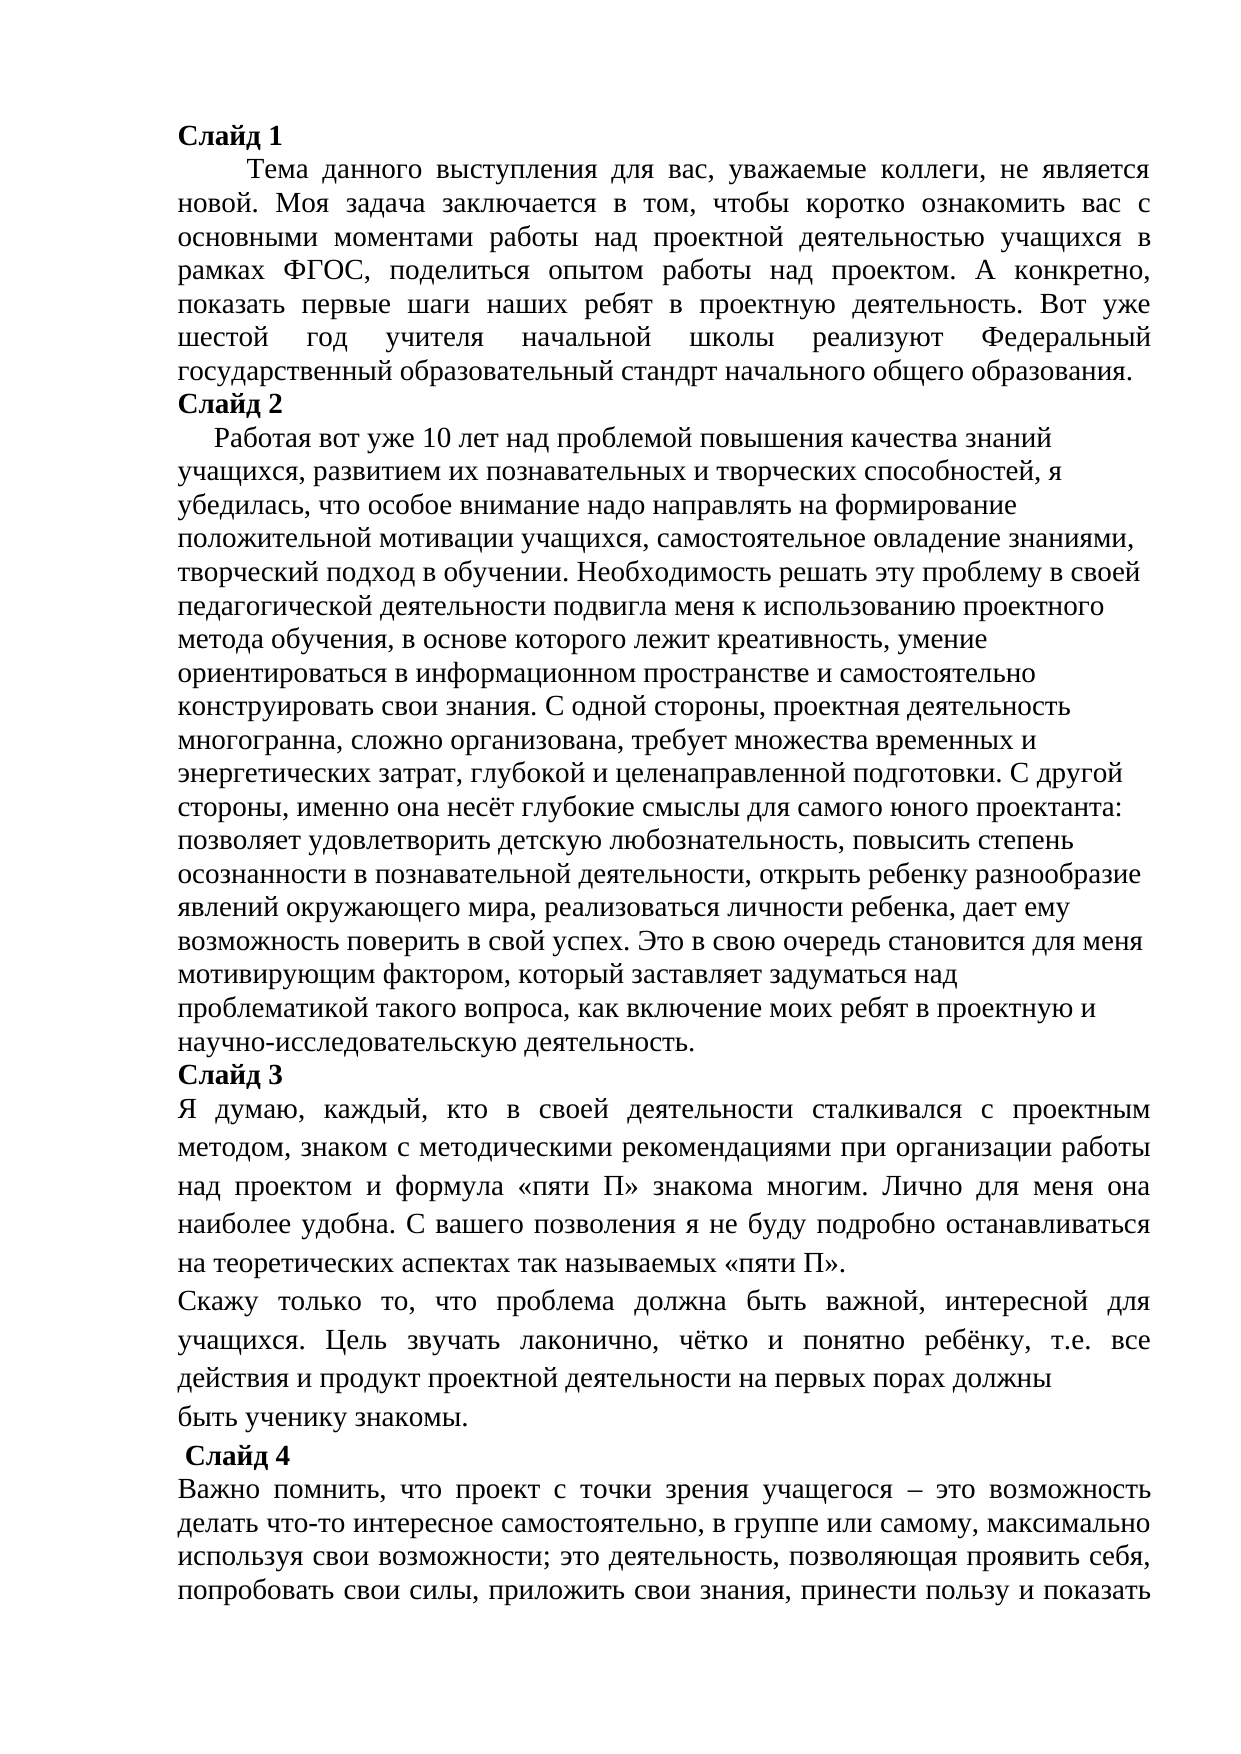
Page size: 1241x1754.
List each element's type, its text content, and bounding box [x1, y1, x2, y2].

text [177, 1471, 1152, 1605]
text Я думаю, каждый, кто в своей деятельности сталкивался с проектным методом, знаком с методическими рекомендациями при организации работы над проектом и формула «пяти П» знакома многим. Лично для меня она наиболее удобна. С вашего позволения я не буду подробно останавливаться на теоретических аспектах так называемых «пяти П». [177, 1091, 1152, 1278]
text Слайд 2 [177, 386, 1152, 420]
text Слайд 1 [177, 118, 1152, 152]
text Тема данного выступления для вас, уважаемые коллеги, не является новой. Моя задача заключается в том, чтобы коротко ознакомить вас с основными моментами работы над проектной деятельностью учащихся в рамках ФГОС, поделиться опытом работы над проектом. А конкретно, показать первые шаги наших ребят в проектную деятельность. Вот уже шестой год учителя начальной школы реализуют Федеральный государственный образовательный стандрт начального общего образования. [177, 152, 1152, 386]
text Слайд 4 [177, 1438, 1152, 1471]
text Слайд 3 [177, 1057, 1152, 1091]
text Работая вот уже 10 лет над проблемой повышения качества знаний учащихся, развитием их познавательных и творческих способностей, я убедилась, что особое внимание надо направлять на формирование положительной мотивации учащихся, самостоятельное овладение знаниями, творческий подход в обучении. Необходимость решать эту проблему в своей педагогической деятельности подвигла меня к использованию проектного метода обучения, в основе которого лежит креативность, умение ориентироваться в информационном пространстве и самостоятельно конструировать свои знания. С одной стороны, проектная деятельность многогранна, сложно организована, требует множества временных и энергетических затрат, глубокой и целенаправленной подготовки. С другой стороны, именно она несёт глубокие смыслы для самого юного проектанта: позволяет удовлетворить детскую любознательность, повысить степень осознанности в познавательной деятельности, открыть ребенку разнообразие явлений окружающего мира, реализоваться личности ребенка, дает ему возможность поверить в свой успех. Это в свою очередь становится для меня мотивирующим фактором, который заставляет задуматься над проблематикой такого вопроса, как включение моих ребят в проектную и научно-исследовательскую деятельность. [177, 420, 1152, 1057]
text Скажу только то, что проблема должна быть важной, интересной для учащихся. Цель звучать лаконично, чётко и понятно ребёнку, т.е. все действия и продукт проектной деятельности на первых порах должны [177, 1283, 1152, 1394]
text быть ученику знакомы. [177, 1399, 1152, 1433]
